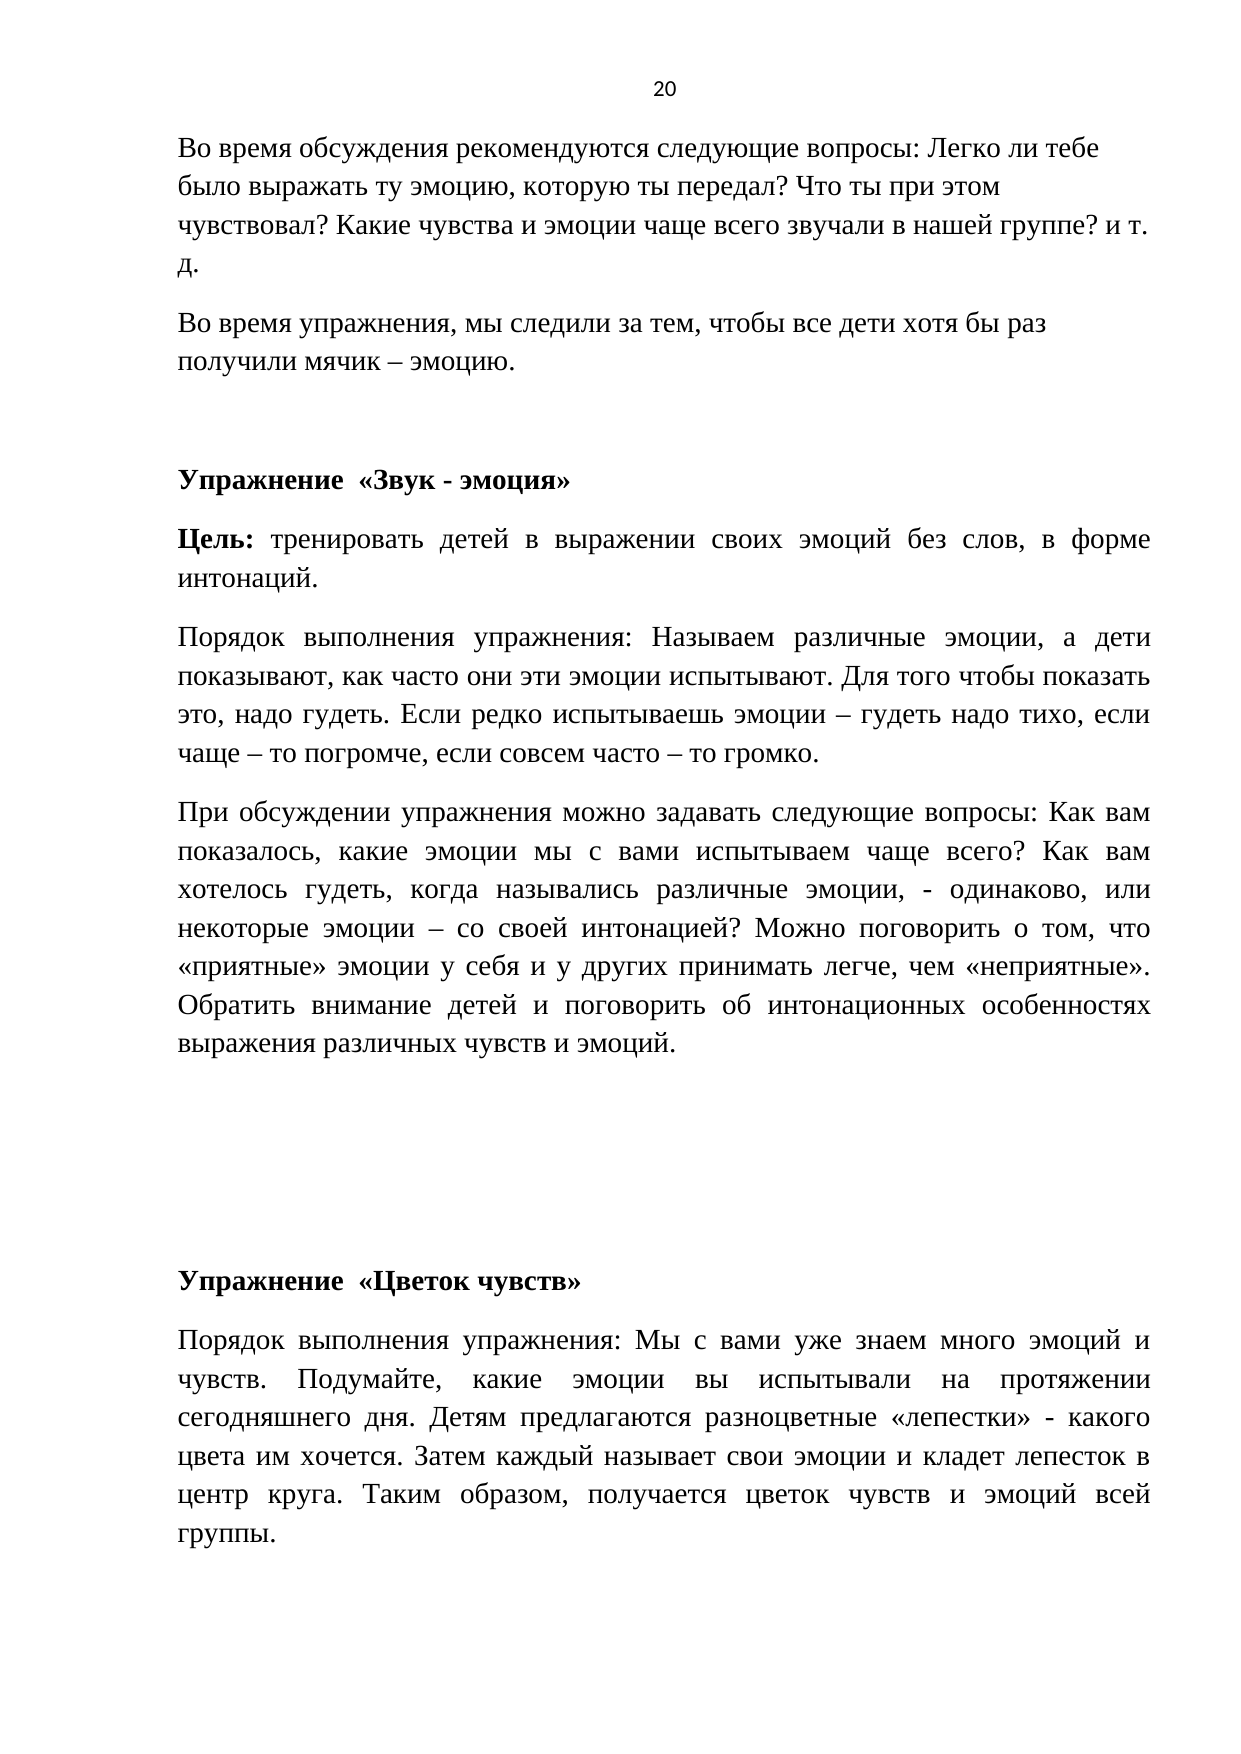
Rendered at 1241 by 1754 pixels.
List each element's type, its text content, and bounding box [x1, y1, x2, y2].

text Порядок выполнения упражнения: Называем различные эмоции, а дети показывают, как часто они эти эмоции испытывают. Для того чтобы показать это, надо гудеть. Если редко испытываешь эмоции – гудеть надо тихо, если чаще – то погромче, если совсем часто – то громко. [177, 619, 1152, 768]
text Цель: тренировать детей в выражении своих эмоций без слов, в форме интонаций. [177, 521, 1152, 593]
text Порядок выполнения упражнения: Мы с вами уже знаем много эмоций и чувств. Подумайте, какие эмоции вы испытывали на протяжении сегодняшнего дня. Детям предлагаются разноцветные «лепестки» - какого цвета им хочется. Затем каждый называет свои эмоции и кладет лепесток в центр круга. Таким образом, получается цветок чувств и эмоций всей группы. [177, 1322, 1152, 1549]
text Во время упражнения, мы следили за тем, чтобы все дети хотя бы раз получили мячик – эмоцию. [177, 305, 1152, 377]
text Во время обсуждения рекомендуются следующие вопросы: Легко ли тебе было выражать ту эмоцию, которую ты передал? Что ты при этом чувствовал? Какие чувства и эмоции чаще всего звучали в нашей группе? и т. д. [177, 130, 1152, 279]
text При обсуждении упражнения можно задавать следующие вопросы: Как вам показалось, какие эмоции мы с вами испытываем чаще всего? Как вам хотелось гудеть, когда назывались различные эмоции, - одинаково, или некоторые эмоции – со своей интонацией? Можно поговорить о том, что «приятные» эмоции у себя и у других принимать легче, чем «неприятные». Обратить внимание детей и поговорить об интонационных особенностях выражения различных чувств и эмоций. [177, 794, 1152, 1059]
text Упражнение «Звук - эмоция» [177, 462, 1152, 496]
text Упражнение «Цветок чувств» [177, 1263, 1152, 1297]
